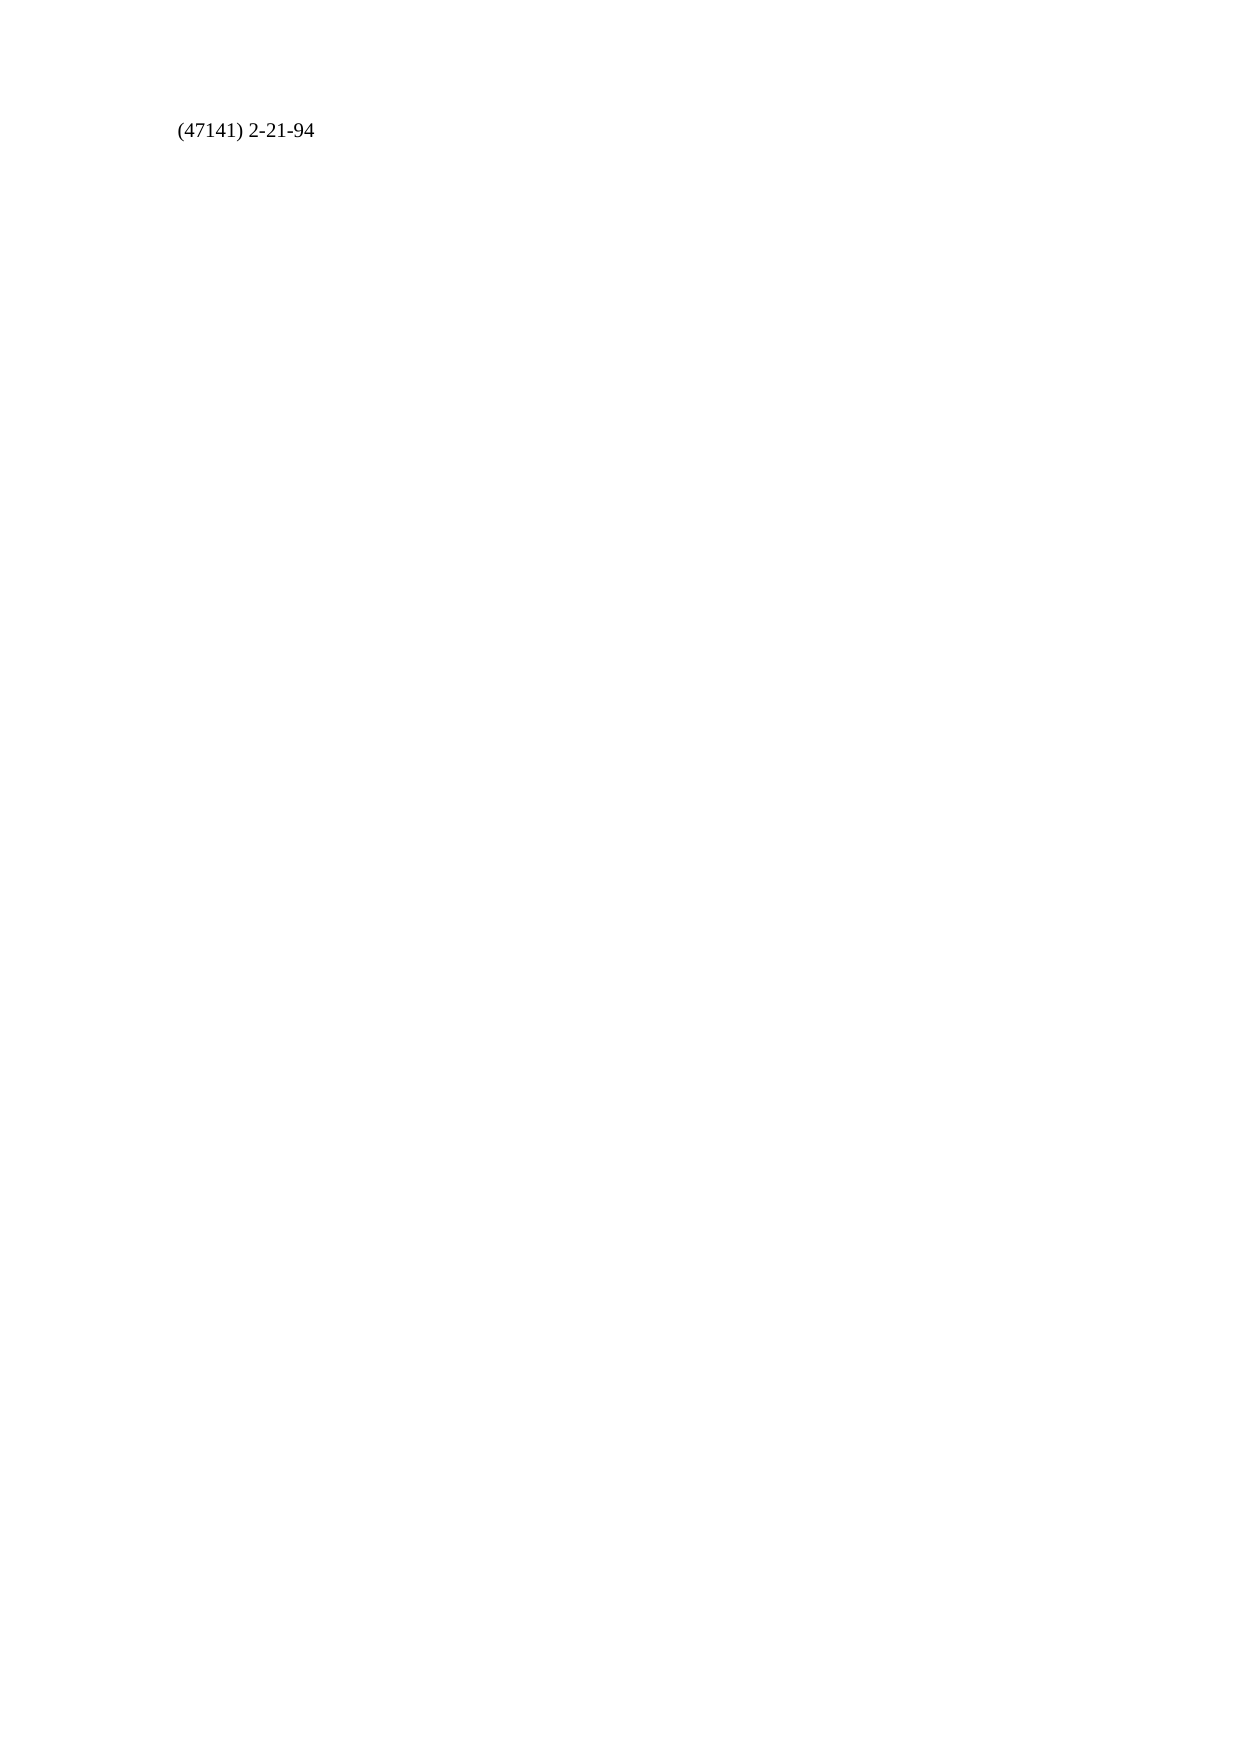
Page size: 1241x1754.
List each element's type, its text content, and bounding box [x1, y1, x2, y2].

text (47141) 2-21-94 [177, 118, 1152, 142]
